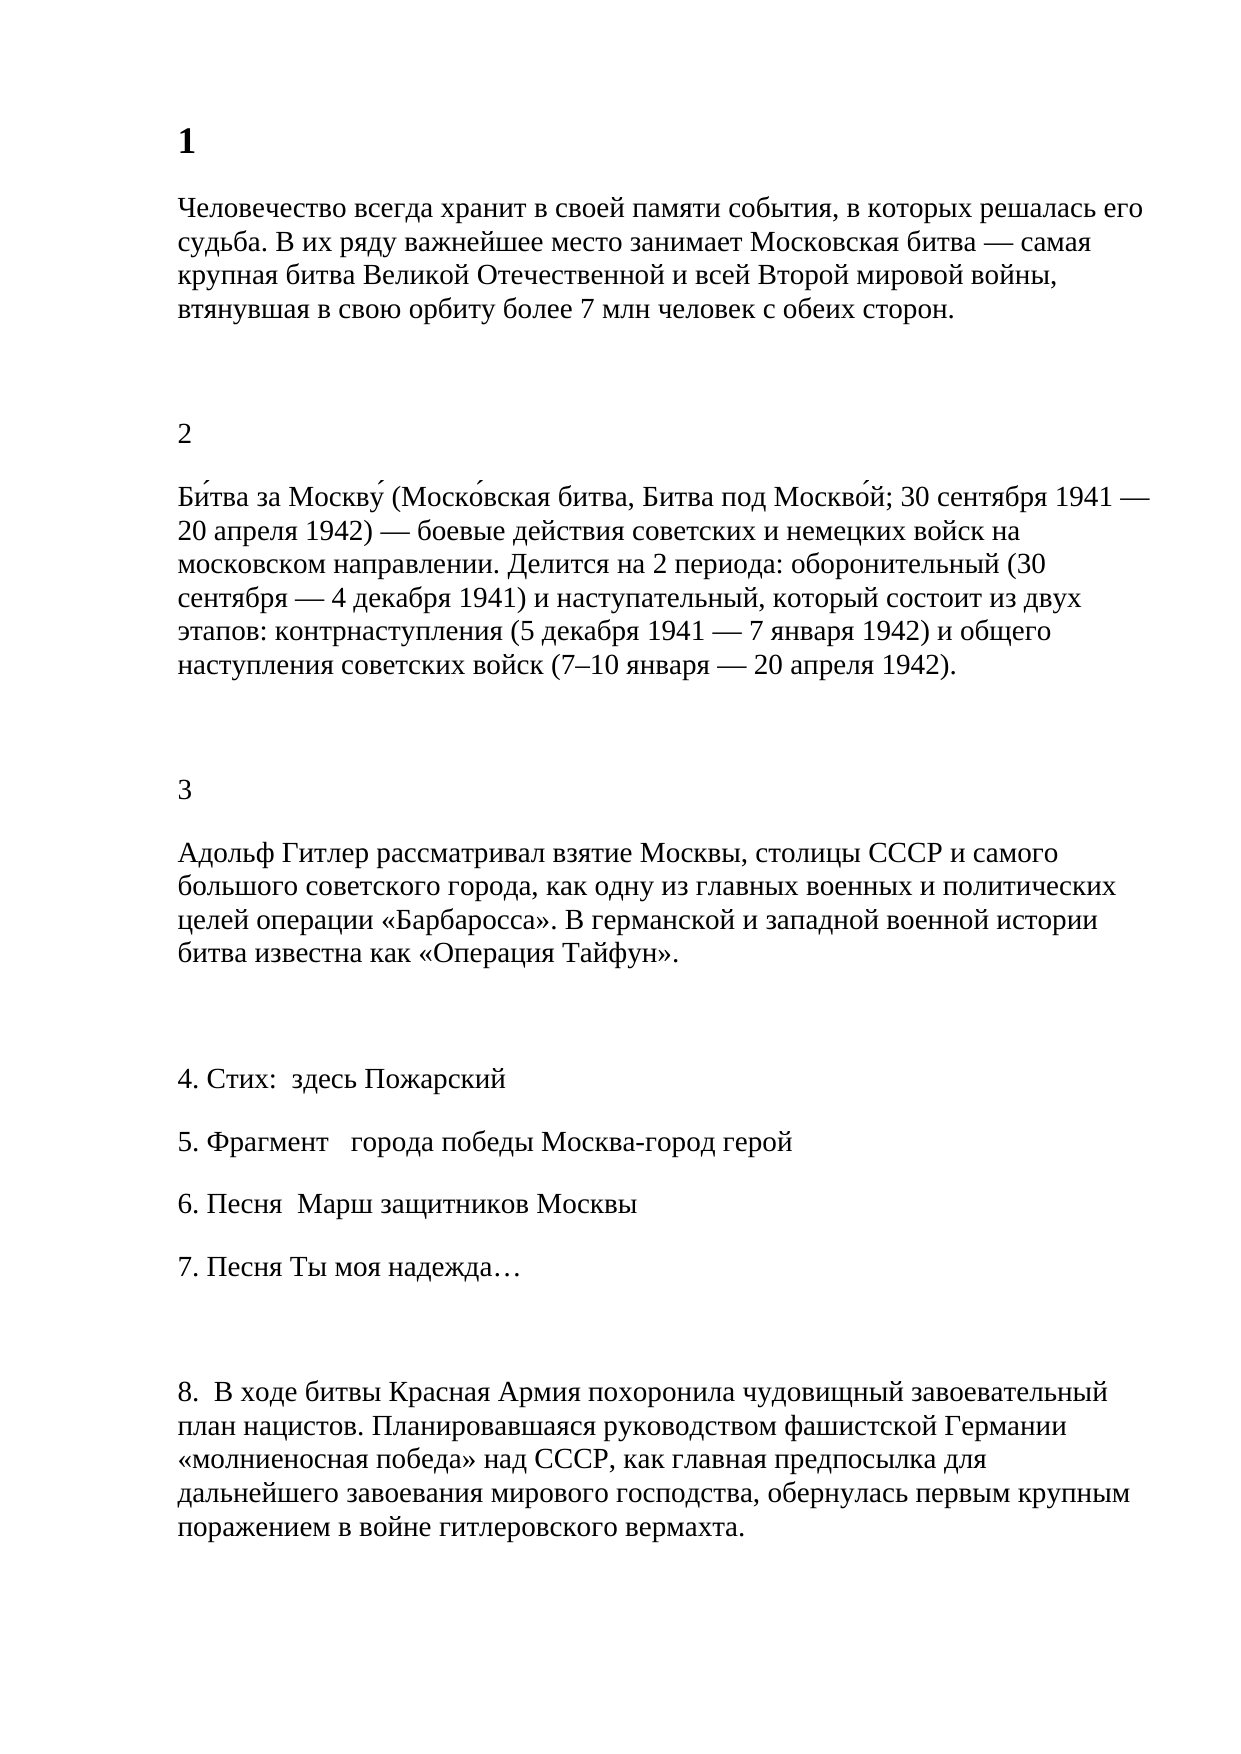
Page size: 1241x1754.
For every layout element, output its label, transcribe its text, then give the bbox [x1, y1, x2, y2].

text 4. Стих: здесь Пожарский [177, 1061, 1152, 1094]
text Адольф Гитлер рассматривал взятие Москвы, столицы СССР и самого большого советского города, как одну из главных военных и политических целей операции «Барбаросса». В германской и западной военной истории битва известна как «Операция Тайфун». [177, 835, 1152, 969]
text 3 [177, 772, 1152, 806]
text 2 [177, 416, 1152, 450]
text 8. В ходе битвы Красная Армия похоронила чудовищный завоевательный план нацистов. Планировавшаяся руководством фашистской Германии «молниеносная победа» над СССР, как главная предпосылка для дальнейшего завоевания мирового господства, обернулась первым крупным поражением в войне гитлеровского вермахта. [177, 1374, 1152, 1542]
text Би́тва за Москву́ (Моско́вская битва, Битва под Москво́й; 30 сентября 1941 — 20 апреля 1942) — боевые действия советских и немецких войск на московском направлении. Делится на 2 периода: оборонительный (30 сентября — 4 декабря 1941) и наступательный, который состоит из двух этапов: контрнаступления (5 декабря 1941 — 7 января 1942) и общего наступления советских войск (7–10 января — 20 апреля 1942). [177, 479, 1152, 680]
text 7. Песня Ты моя надежда… [177, 1249, 1152, 1283]
text 6. Песня Марш защитников Москвы [177, 1186, 1152, 1220]
text 1 [177, 118, 1152, 161]
text 5. Фрагмент города победы Москва-город герой [177, 1124, 1152, 1157]
text Человечество всегда хранит в своей памяти события, в которых решалась его судьба. В их ряду важнейшее место занимает Московская битва — самая крупная битва Великой Отечественной и всей Второй мировой войны, втянувшая в свою орбиту более 7 млн человек с обеих сторон. [177, 190, 1152, 324]
